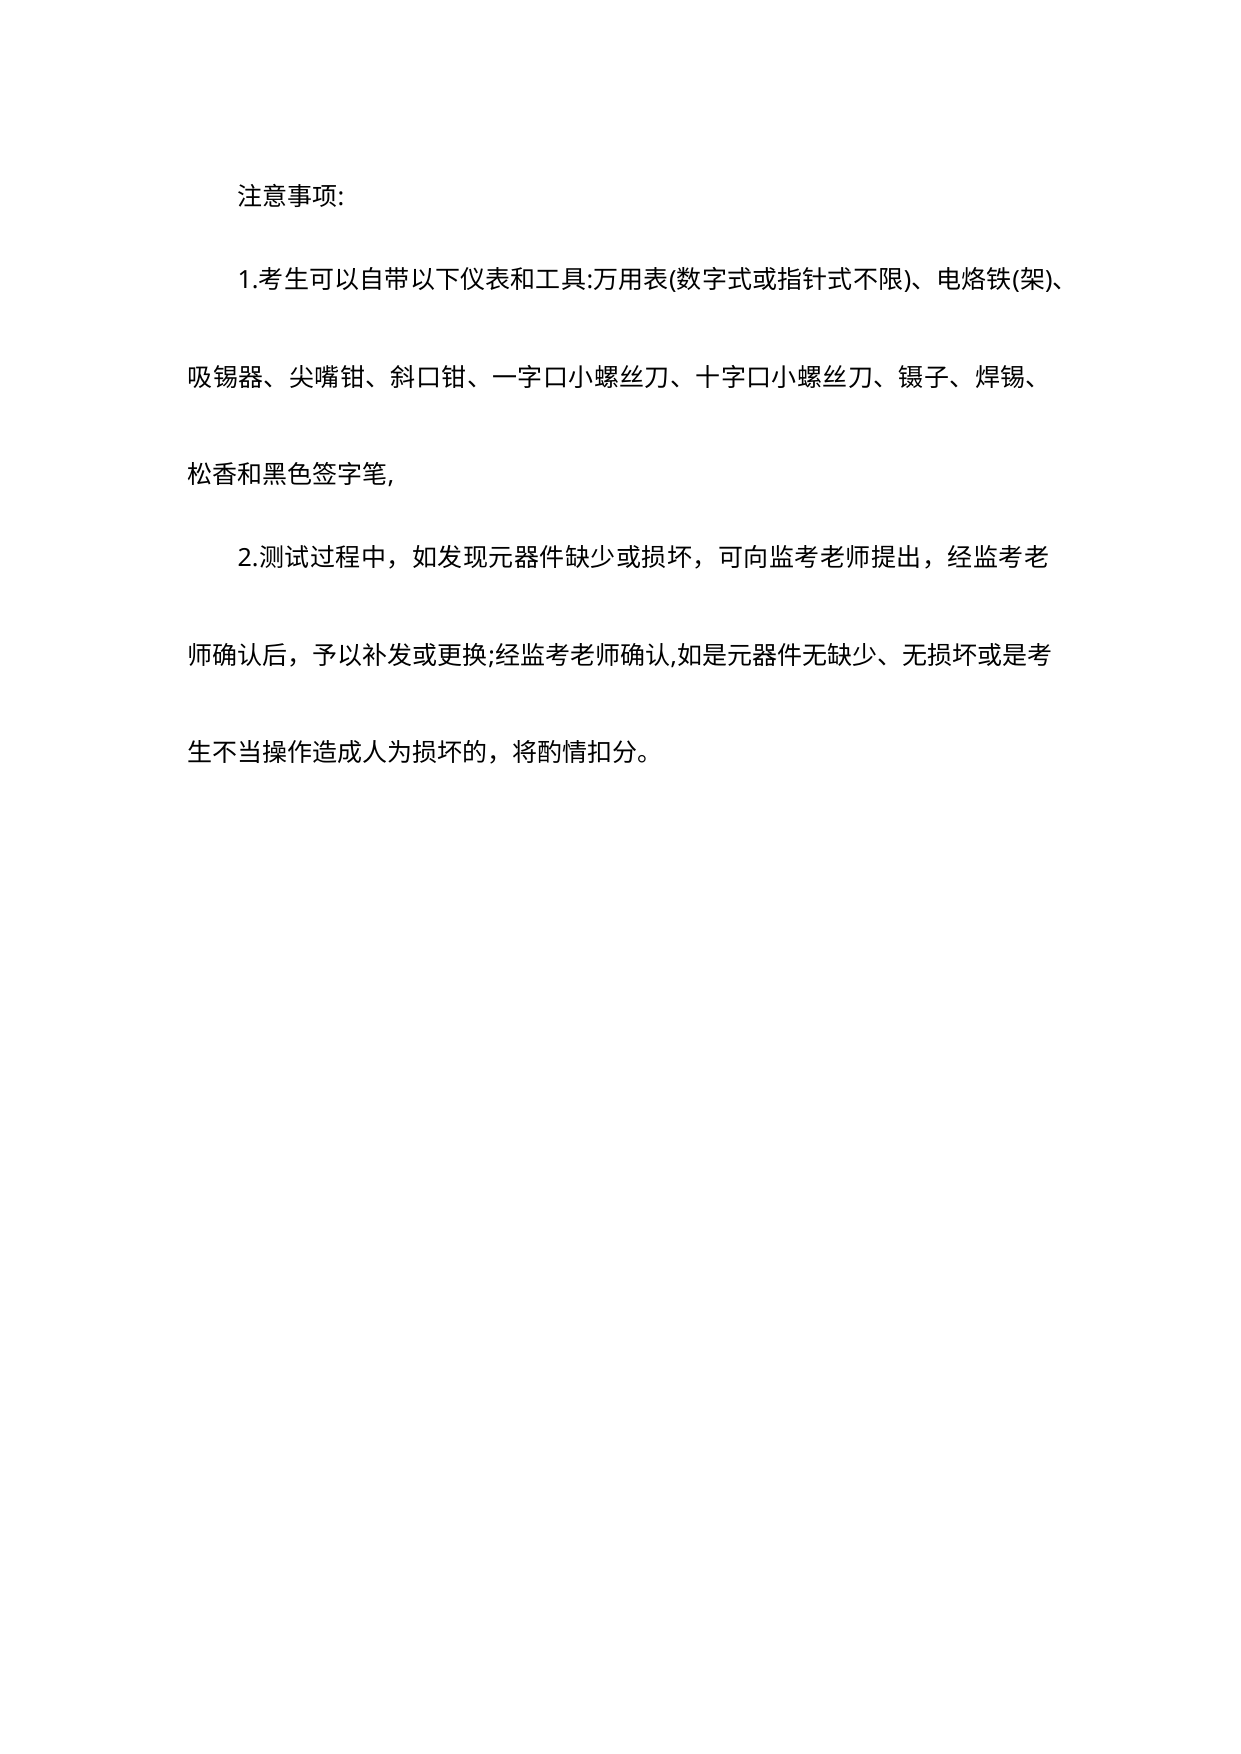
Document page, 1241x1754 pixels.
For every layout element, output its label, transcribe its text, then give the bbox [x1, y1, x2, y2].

text 1.考生可以自带以下仪表和工具:万用表(数字式或指针式不限)、电烙铁(架)、吸锡器、尖嘴钳、斜口钳、一字口小螺丝刀、十字口小螺丝刀、镊子、焊锡、松香和黑色签字笔, [187, 245, 1053, 505]
text 注意事项: [187, 162, 1053, 227]
text 2.测试过程中，如发现元器件缺少或损坏，可向监考老师提出，经监考老师确认后，予以补发或更换;经监考老师确认,如是元器件无缺少、无损坏或是考生不当操作造成人为损坏的，将酌情扣分。 [187, 523, 1053, 783]
